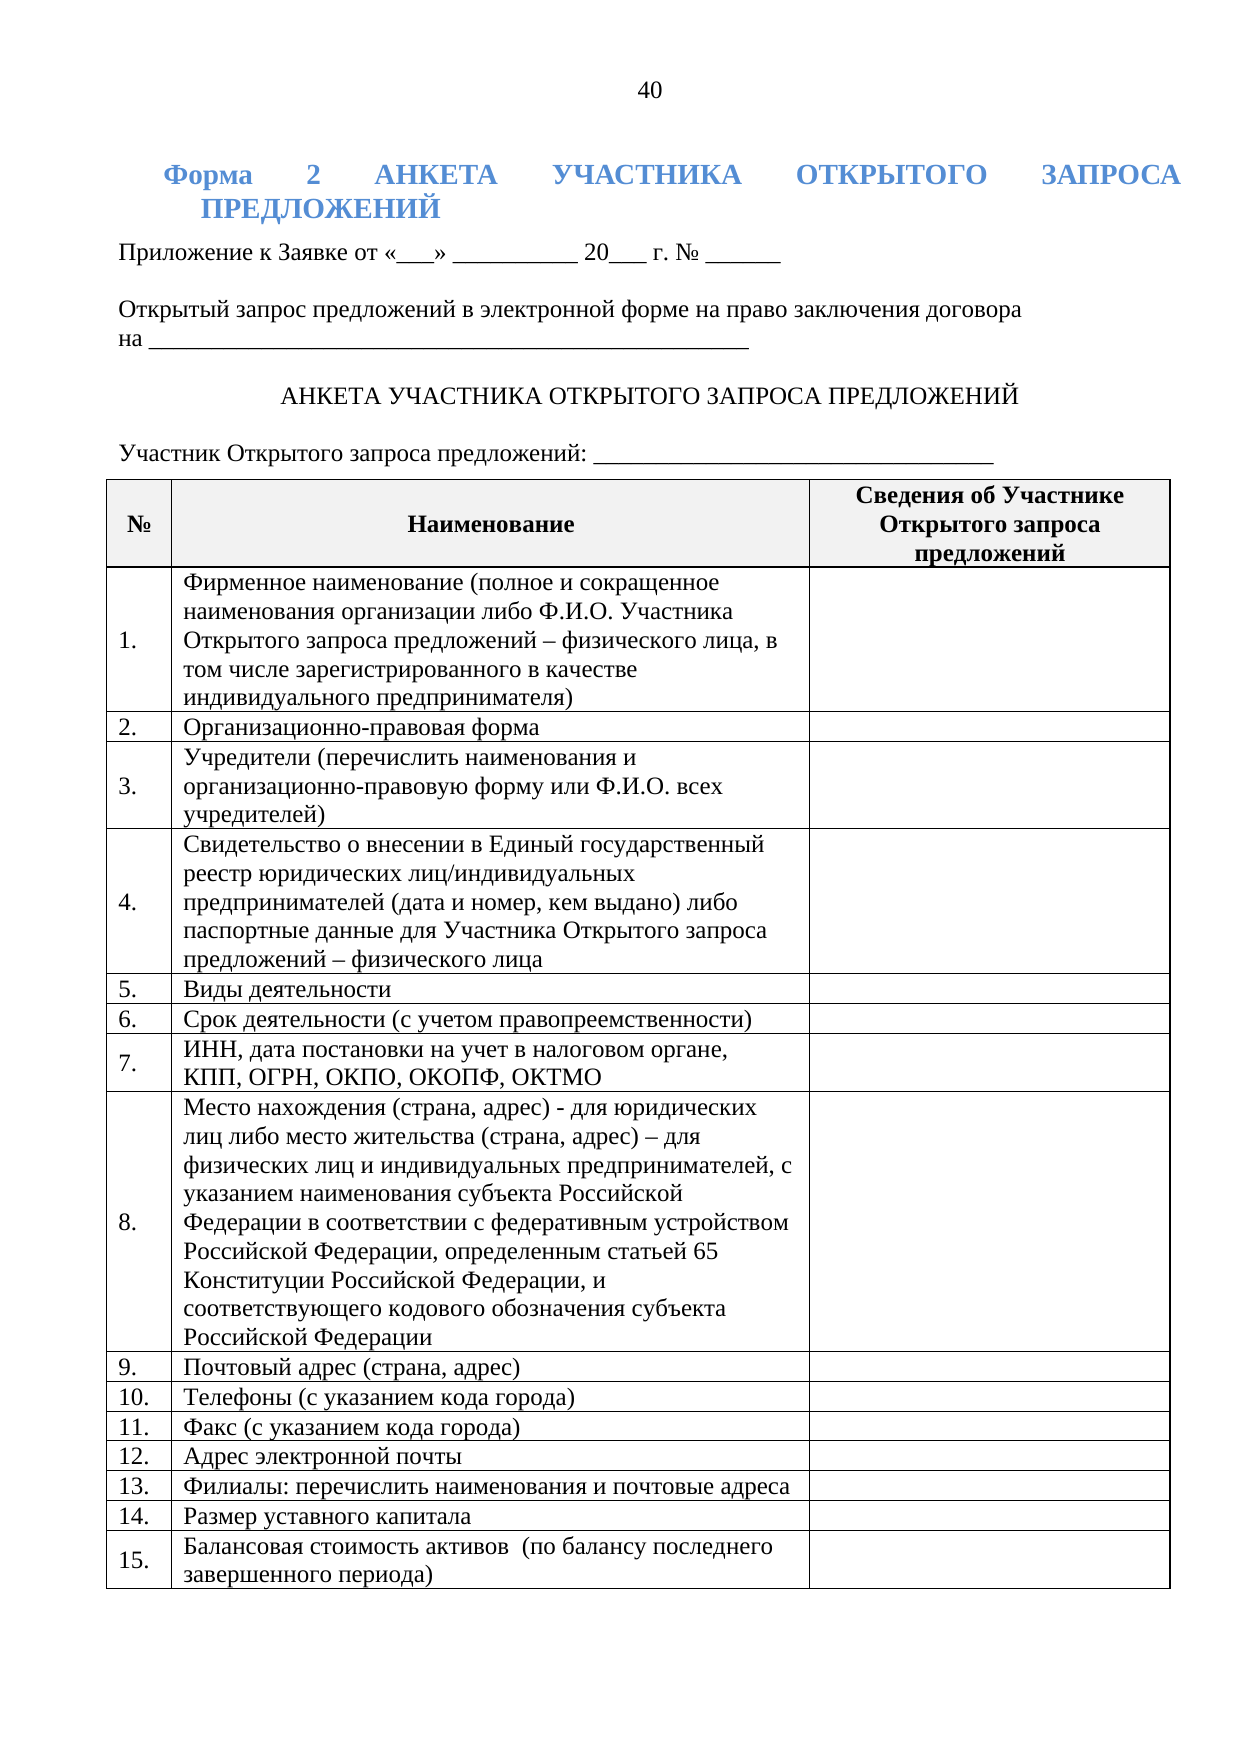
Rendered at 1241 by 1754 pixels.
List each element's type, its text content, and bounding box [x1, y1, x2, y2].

table_cell Факс (с указанием кода города) [172, 1412, 809, 1440]
table_cell 14. [107, 1501, 171, 1530]
table_cell [810, 1531, 1169, 1588]
table_cell Учредители (перечислить наименования и организационно-правовую форму или Ф.И.О. всех учредителей) [172, 742, 809, 828]
table_cell 3. [107, 742, 171, 828]
table_cell [810, 1441, 1169, 1470]
text Участник Открытого запроса предложений: ________________________________ [118, 438, 1181, 467]
table_cell [810, 1471, 1169, 1500]
table_cell 6. [107, 1004, 171, 1033]
table_cell 4. [107, 829, 171, 973]
table_header Сведения об Участнике Открытого запроса предложений [810, 480, 1169, 566]
text на ________________________________________________ [118, 323, 1181, 352]
table_cell 15. [107, 1531, 171, 1588]
table_cell 5. [107, 974, 171, 1003]
table_cell Фирменное наименование (полное и сокращенное наименования организации либо Ф.И.О. Участника Открытого запроса предложений – физического лица, в том числе зарегистрированного в качестве индивидуального предпринимателя) [172, 568, 809, 711]
table_cell Почтовый адрес (страна, адрес) [172, 1352, 809, 1381]
table_cell Место нахождения (страна, адрес) - для юридических лиц либо место жительства (страна, адрес) – для физических лиц и индивидуальных предпринимателей, с указанием наименования субъекта Российской Федерации в соответствии с федеративным устройством Российской Федерации, определенным статьей 65 Конституции Российской Федерации, и соответствующего кодового обозначения субъекта Российской Федерации [172, 1092, 809, 1351]
table_cell [810, 1382, 1169, 1411]
table_cell 1. [107, 568, 171, 711]
table_cell Срок деятельности (с учетом правопреемственности) [172, 1004, 809, 1033]
table_cell 2. [107, 712, 171, 741]
table_header Наименование [172, 480, 809, 566]
table_cell 9. [107, 1352, 171, 1381]
table_cell 10. [107, 1382, 171, 1411]
table_cell Размер уставного капитала [172, 1501, 809, 1530]
text АНКЕТА УЧАСТНИКА ОТКРЫТОГО ЗАПРОСА ПРЕДЛОЖЕНИЙ [118, 381, 1181, 409]
table_cell [810, 742, 1169, 828]
table_cell 11. [107, 1412, 171, 1440]
table_header № [107, 480, 171, 566]
table_cell Балансовая стоимость активов (по балансу последнего завершенного периода) [172, 1531, 809, 1588]
table_cell [810, 1034, 1169, 1091]
table_cell Адрес электронной почты [172, 1441, 809, 1470]
text Форма 2 АНКЕТА УЧАСТНИКА ОТКРЫТОГО ЗАПРОСА ПРЕДЛОЖЕНИЙ [163, 157, 1181, 224]
table_cell Свидетельство о внесении в Единый государственный реестр юридических лиц/индивидуальных предпринимателей (дата и номер, кем выдано) либо паспортные данные для Участника Открытого запроса предложений – физического лица [172, 829, 809, 973]
table_cell [810, 1412, 1169, 1440]
table_cell Виды деятельности [172, 974, 809, 1003]
table_cell 8. [107, 1092, 171, 1351]
table_cell [810, 1501, 1169, 1530]
table_cell [810, 974, 1169, 1003]
table_cell Организационно-правовая форма [172, 712, 809, 741]
table_cell [810, 1352, 1169, 1381]
table_cell [810, 1092, 1169, 1351]
table_cell [810, 568, 1169, 711]
text Открытый запрос предложений в электронной форме на право заключения договора [118, 294, 1181, 323]
table_cell Филиалы: перечислить наименования и почтовые адреса [172, 1471, 809, 1500]
table_cell 12. [107, 1441, 171, 1470]
table_cell [810, 829, 1169, 973]
text Приложение к Заявке от «___» __________ 20___ г. № ______ [118, 237, 1181, 266]
table_cell 13. [107, 1471, 171, 1500]
table_cell 7. [107, 1034, 171, 1091]
table_cell [810, 1004, 1169, 1033]
table_cell [810, 712, 1169, 741]
table_cell Телефоны (с указанием кода города) [172, 1382, 809, 1411]
table_cell ИНН, дата постановки на учет в налоговом органе, КПП, ОГРН, ОКПО, ОКОПФ, ОКТМО [172, 1034, 809, 1091]
